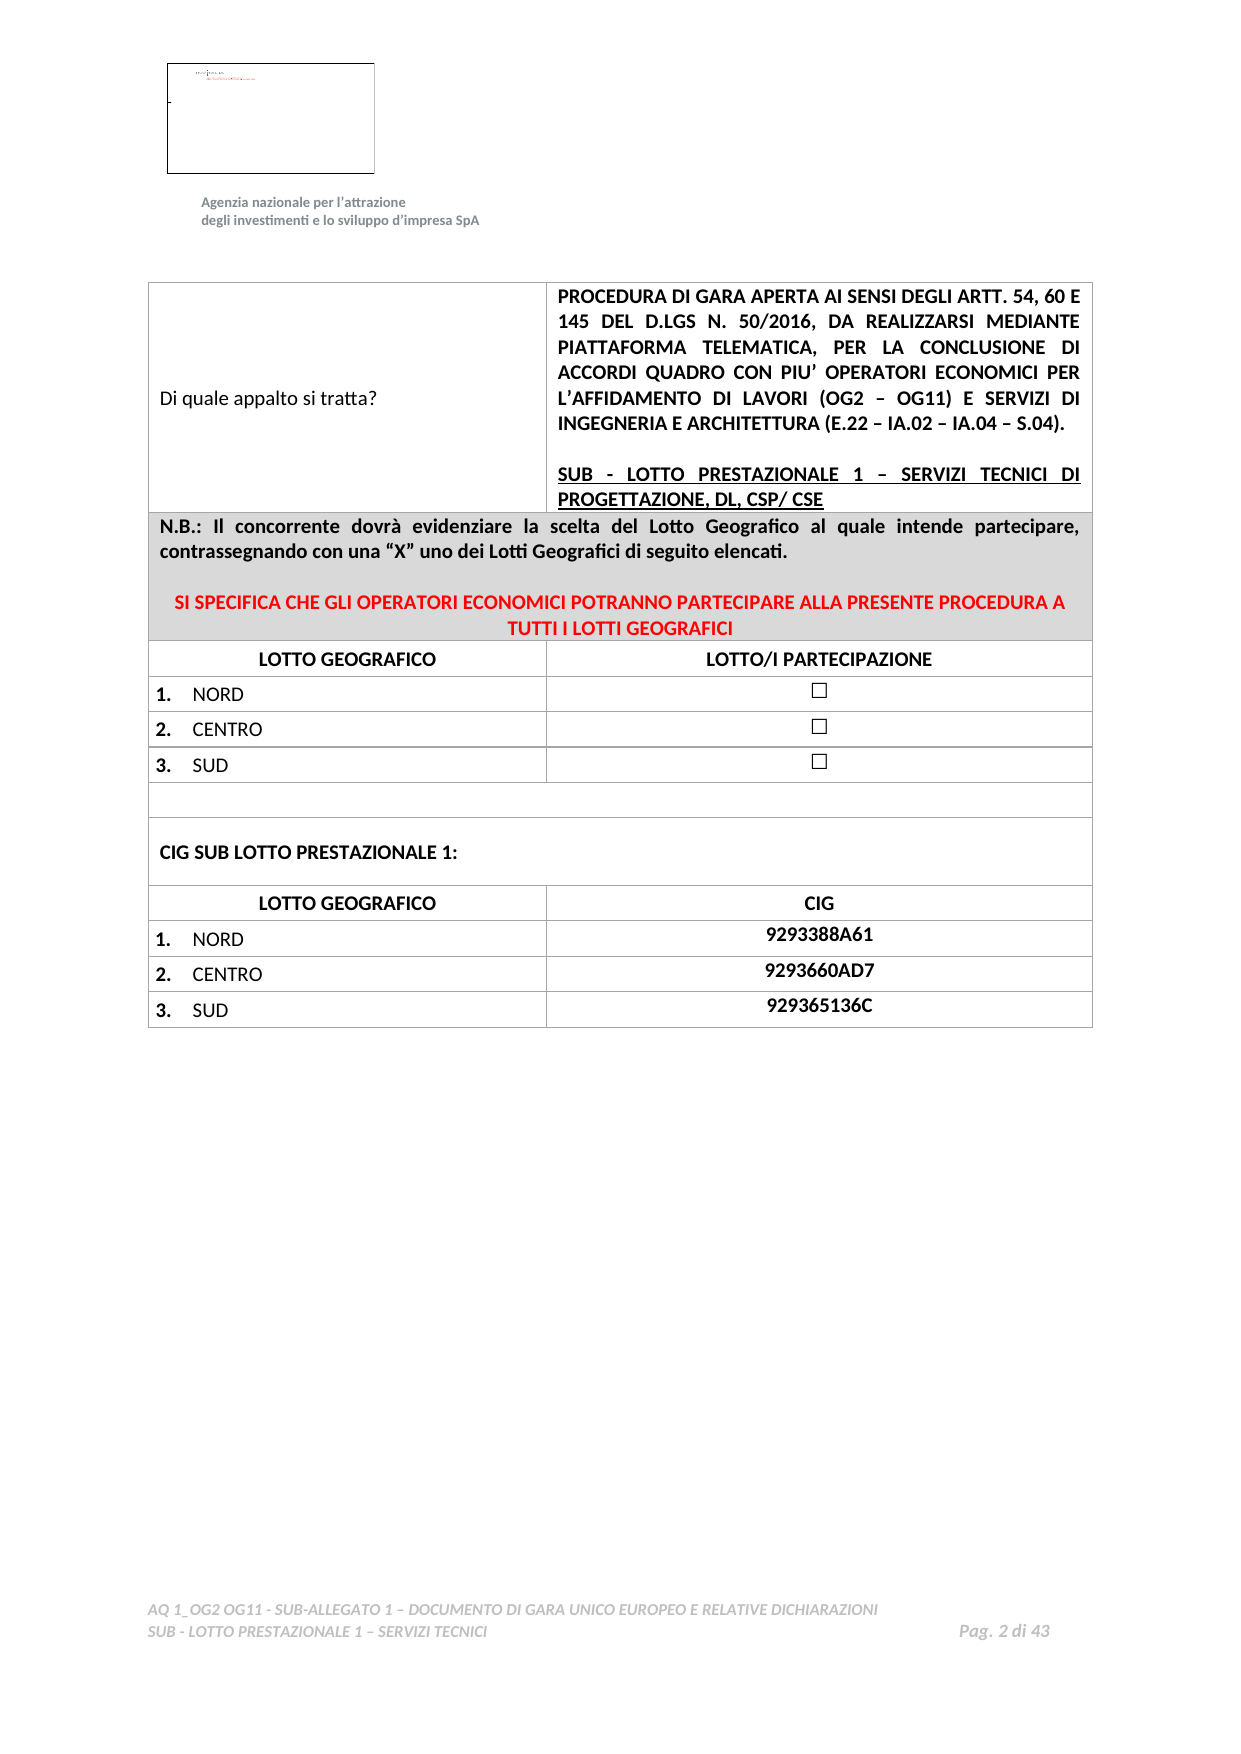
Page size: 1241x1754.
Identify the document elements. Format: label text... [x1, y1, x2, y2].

table_cell CIG [547, 886, 1092, 920]
table_cell CIG SUB LOTTO PRESTAZIONALE 1: [149, 818, 1092, 885]
table_cell [547, 677, 1092, 711]
table_cell LOTTO GEOGRAFICO [149, 641, 546, 676]
table_cell CENTRO [149, 712, 546, 746]
table_cell [149, 783, 1092, 817]
table_cell SUD [149, 748, 546, 782]
table_cell [547, 712, 1092, 746]
table_cell N.B.: Il concorrente dovrà evidenziare la scelta del Lotto Geografico al quale intende partecipare, contrassegnando con una “X” uno dei Lotti Geografici di seguito elencati. SI SPECIFICA CHE GLI OPERATORI ECONOMICI POTRANNO PARTECIPARE ALLA PRESENTE PROCEDURA A TUTTI I LOTTI GEOGRAFICI [149, 513, 1092, 640]
table_cell 929365136C [547, 992, 1092, 1027]
table_cell Di quale appalto si tratta? [149, 283, 546, 512]
table_cell 9293660AD7 [547, 957, 1092, 991]
table_cell LOTTO GEOGRAFICO [149, 886, 546, 920]
table_cell SUD [149, 992, 546, 1027]
table_cell NORD [149, 677, 546, 711]
table_cell CENTRO [149, 957, 546, 991]
table_cell NORD [149, 921, 546, 956]
table_cell [547, 748, 1092, 782]
table_cell LOTTO/I PARTECIPAZIONE [547, 641, 1092, 676]
table_cell 9293388A61 [547, 921, 1092, 956]
table_cell PROCEDURA DI GARA APERTA AI SENSI DEGLI ARTT. 54, 60 E 145 DEL D.LGS N. 50/2016, DA REALIZZARSI MEDIANTE PIATTAFORMA TELEMATICA, PER LA CONCLUSIONE DI ACCORDI QUADRO CON PIU’ OPERATORI ECONOMICI PER L’AFFIDAMENTO DI LAVORI (OG2 – OG11) E SERVIZI DI INGEGNERIA E ARCHITETTURA (E.22 – IA.02 – IA.04 – S.04). SUB - LOTTO PRESTAZIONALE 1 – SERVIZI TECNICI DI PROGETTAZIONE, DL, CSP/ CSE [547, 283, 1092, 512]
